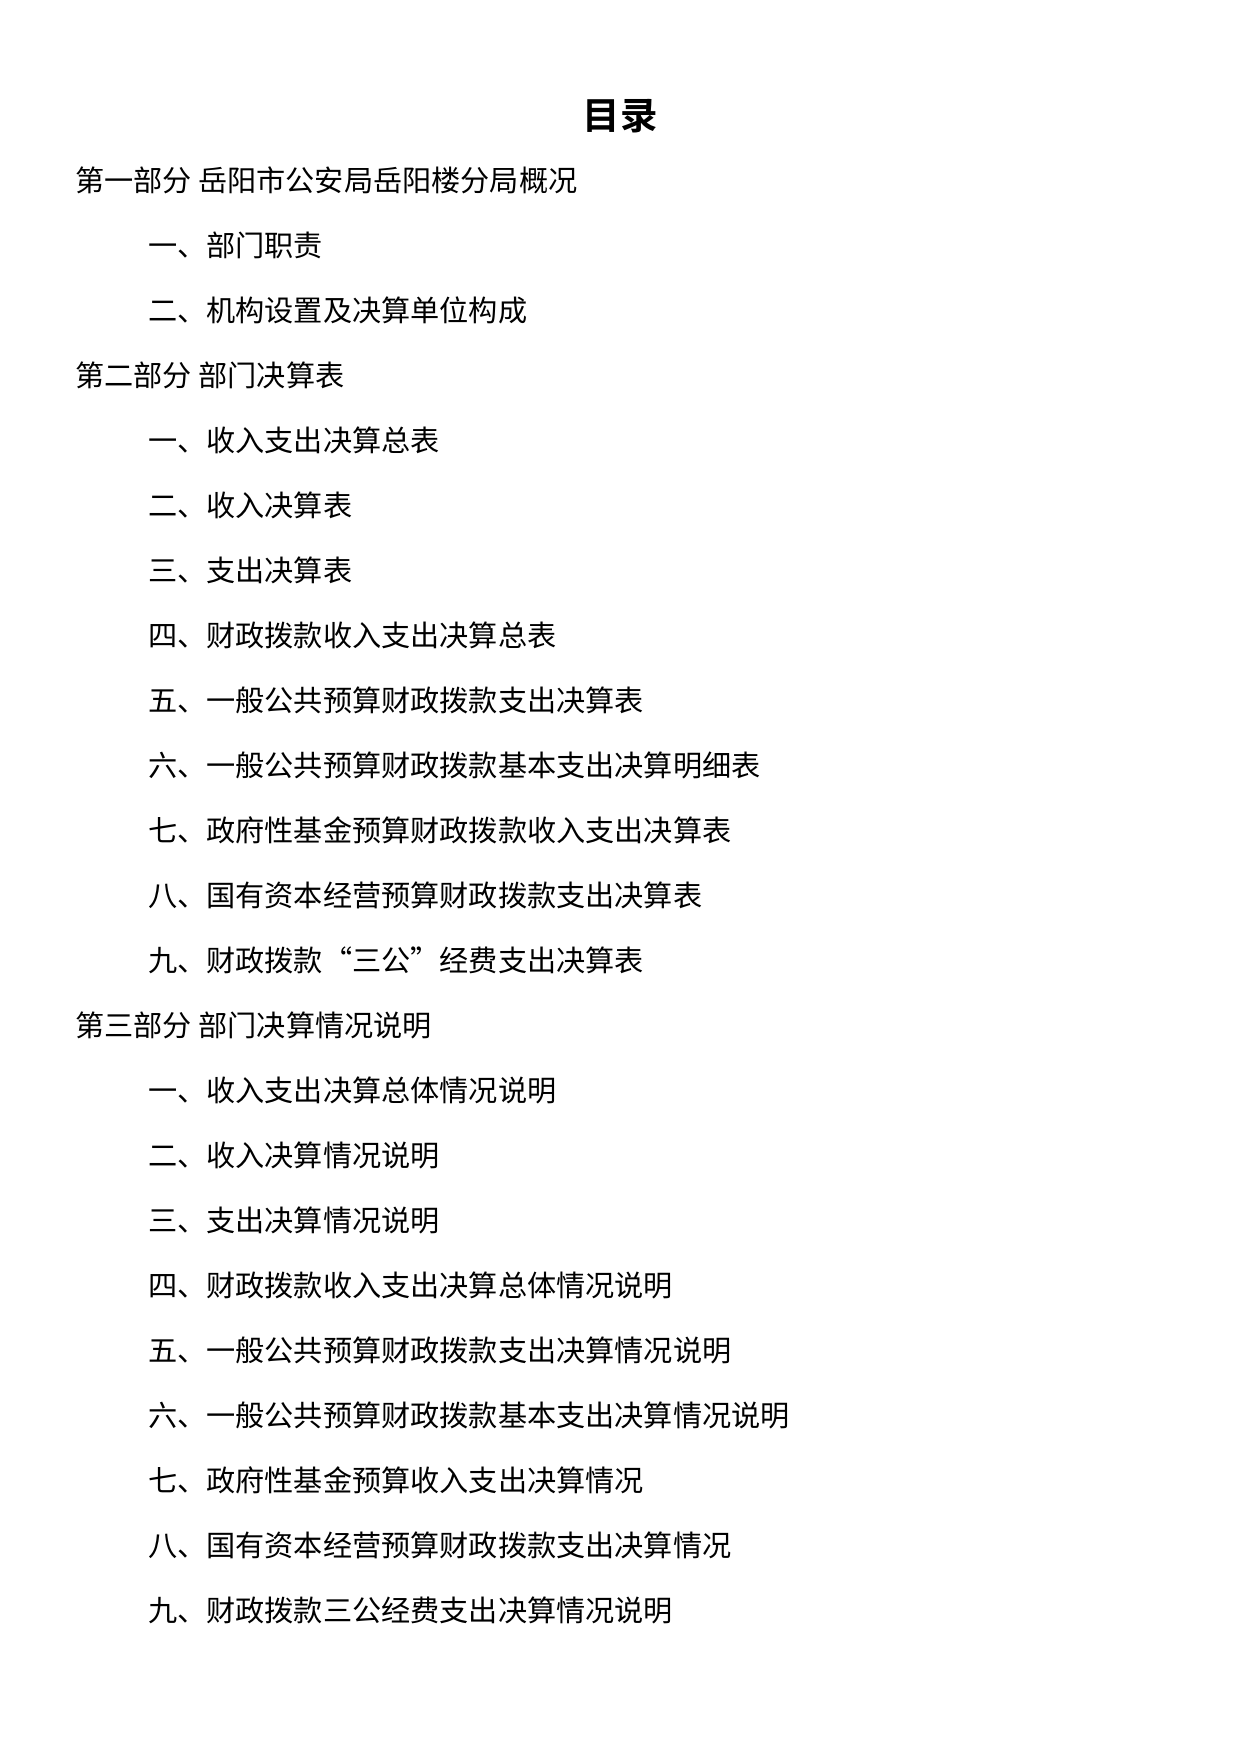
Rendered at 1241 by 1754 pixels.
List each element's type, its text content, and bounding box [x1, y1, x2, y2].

text 六、一般公共预算财政拨款基本支出决算情况说明 [75, 1381, 1165, 1446]
text 五、一般公共预算财政拨款支出决算情况说明 [75, 1316, 1165, 1381]
text 三、支出决算表 [75, 536, 1165, 601]
text 八、国有资本经营预算财政拨款支出决算情况 [75, 1511, 1165, 1576]
text 八、国有资本经营预算财政拨款支出决算表 [75, 861, 1165, 926]
text 第二部分 部门决算表 [75, 341, 1165, 406]
text 一、收入支出决算总体情况说明 [75, 1056, 1165, 1121]
text 七、政府性基金预算财政拨款收入支出决算表 [75, 796, 1165, 861]
text 二、收入决算表 [75, 471, 1165, 536]
text 第一部分 岳阳市公安局岳阳楼分局概况 [75, 146, 1165, 211]
text 二、机构设置及决算单位构成 [75, 276, 1165, 341]
text 四、财政拨款收入支出决算总体情况说明 [75, 1251, 1165, 1316]
text 四、财政拨款收入支出决算总表 [75, 601, 1165, 666]
text 七、政府性基金预算收入支出决算情况 [75, 1446, 1165, 1511]
text 三、支出决算情况说明 [75, 1186, 1165, 1251]
text 一、部门职责 [75, 211, 1165, 276]
text 九、财政拨款“三公”经费支出决算表 [75, 926, 1165, 991]
text 目录 [75, 81, 1165, 146]
text 一、收入支出决算总表 [75, 406, 1165, 471]
text 五、一般公共预算财政拨款支出决算表 [75, 666, 1165, 731]
text 二、收入决算情况说明 [75, 1121, 1165, 1186]
text 六、一般公共预算财政拨款基本支出决算明细表 [75, 731, 1165, 796]
text 九、财政拨款三公经费支出决算情况说明 [75, 1576, 1165, 1641]
text 第三部分 部门决算情况说明 [75, 991, 1165, 1056]
